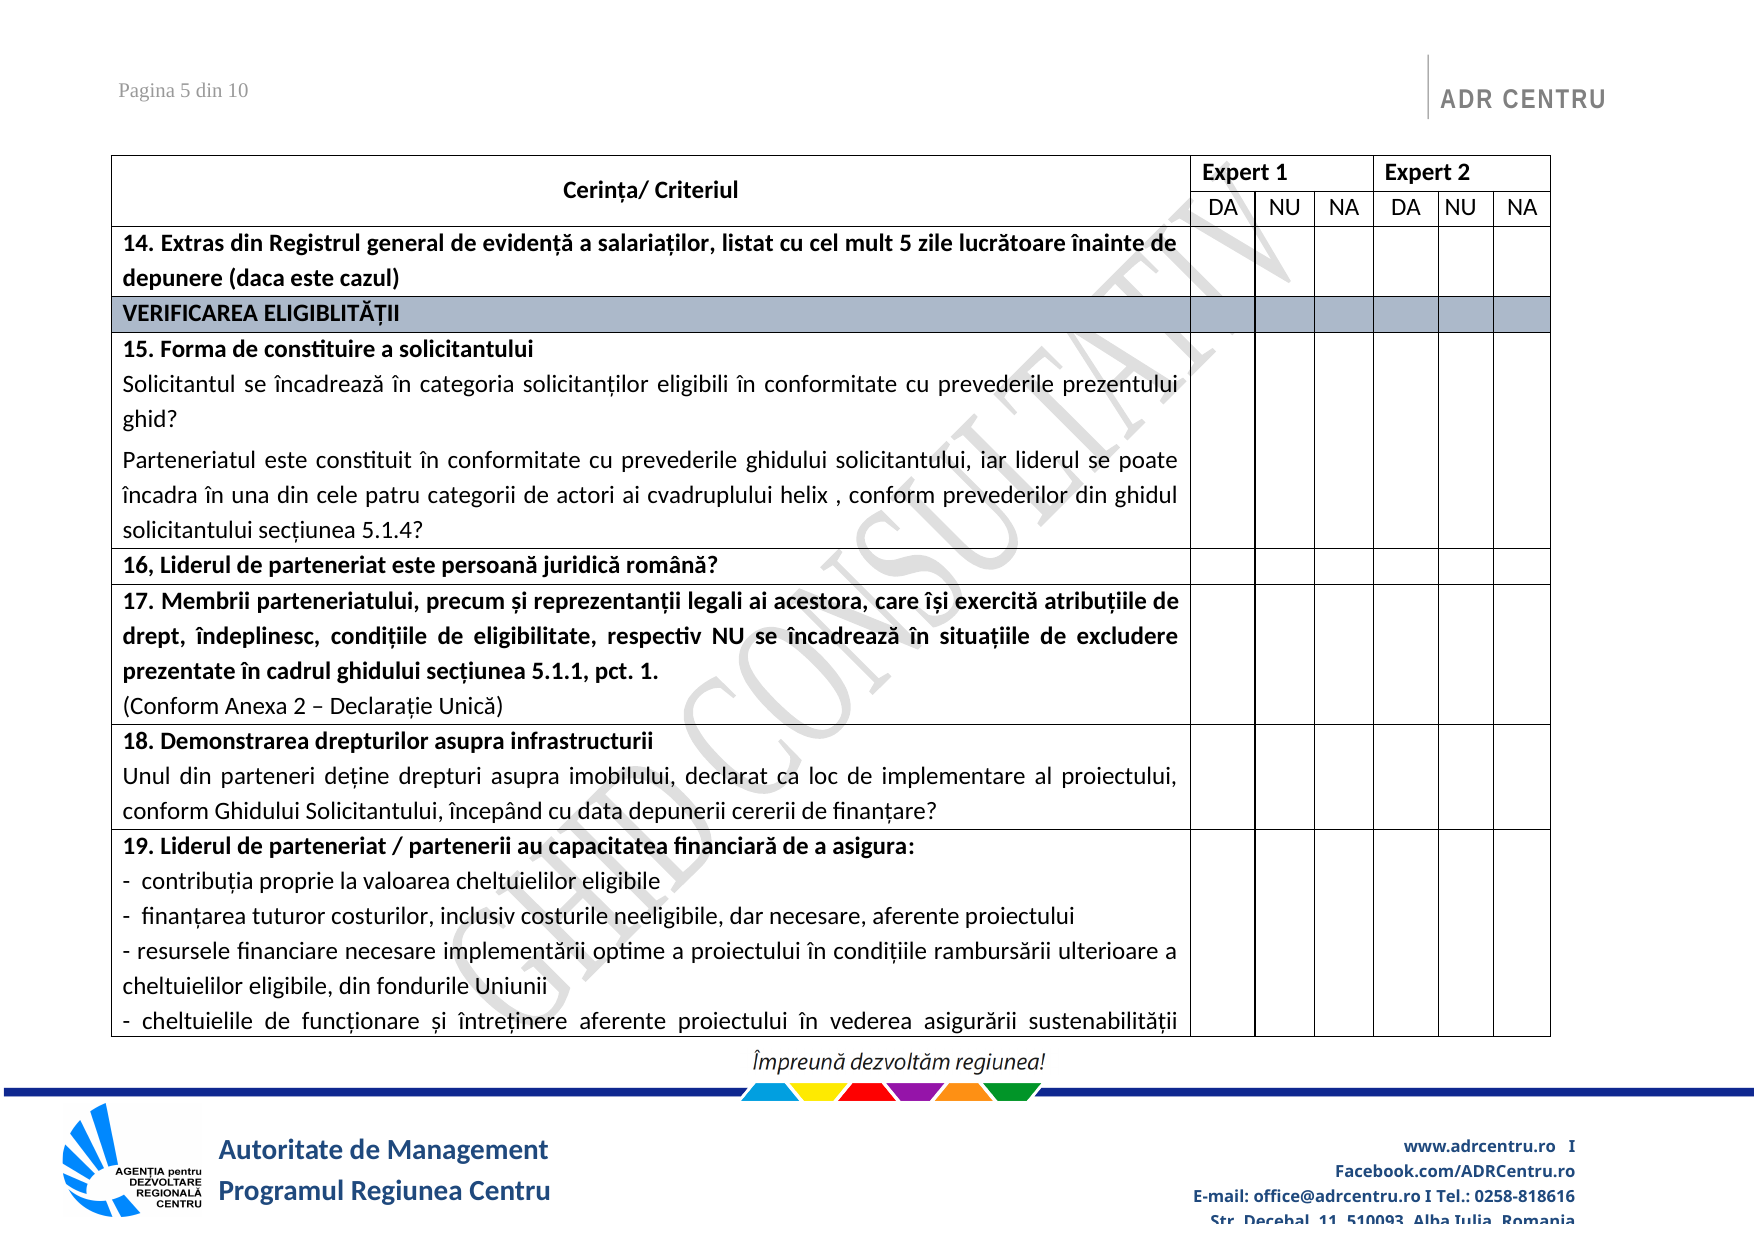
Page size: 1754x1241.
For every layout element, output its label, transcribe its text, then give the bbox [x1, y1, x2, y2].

picture [739, 1048, 1059, 1075]
table_cell [1315, 585, 1373, 724]
table_cell NU [1439, 192, 1493, 226]
table_header Expert 2 [1374, 156, 1550, 191]
table_cell DA [1191, 192, 1254, 226]
table_cell 16, Liderul de parteneriat este persoană juridică română? [112, 549, 1190, 584]
table_cell [1494, 725, 1550, 829]
picture [786, 1083, 1754, 1101]
table_cell [1256, 333, 1314, 548]
table_cell [1191, 549, 1254, 584]
table_cell [1315, 549, 1373, 584]
picture [62, 1103, 202, 1217]
table_cell [1256, 830, 1314, 1036]
table_cell [1494, 830, 1550, 1036]
table_cell [1439, 725, 1493, 829]
table_cell [1315, 830, 1373, 1036]
table_cell [1439, 549, 1493, 584]
table_cell [1374, 725, 1438, 829]
table_cell [1256, 297, 1314, 332]
table_cell [1315, 297, 1373, 332]
table_cell [1374, 333, 1438, 548]
table_cell [1191, 227, 1254, 296]
table_header Expert 1 [1191, 156, 1373, 191]
table_cell 15. Forma de constituire a solicitantului Solicitantul se încadrează în categoria solicitanților eligibili în conformitate cu prevederile prezentului ghid? Parteneriatul este constituit în conformitate cu prevederile ghidului solicitantului, iar liderul se poate încadra în una din cele patru categorii de actori ai cvadruplului helix , conform prevederilor din ghidul solicitantului secțiunea 5.1.4? [112, 333, 1190, 548]
table_cell [1494, 227, 1550, 296]
table_cell [1494, 549, 1550, 584]
table_cell [1256, 725, 1314, 829]
table_cell 17. Membrii parteneriatului, precum și reprezentanții legali ai acestora, care îşi exercită atribuțiile de drept, îndeplinesc, condițiile de eligibilitate, respectiv NU se încadrează în situațiile de excludere prezentate în cadrul ghidului secțiunea 5.1.1, pct. 1. (Conform Anexa 2 – Declarație Unică) [112, 585, 1190, 724]
table_cell [1191, 297, 1254, 332]
table_cell [1374, 585, 1438, 724]
table_cell 14. Extras din Registrul general de evidență a salariaților, listat cu cel mult 5 zile lucrătoare înainte de depunere (daca este cazul) [112, 227, 1190, 296]
table_cell [1315, 333, 1373, 548]
table_cell [1256, 549, 1314, 584]
table_cell [1256, 585, 1314, 724]
table_header Cerința/ Criteriul [112, 156, 1190, 226]
table_cell NU [1256, 192, 1314, 226]
table_cell [1494, 333, 1550, 548]
table_cell [1494, 585, 1550, 724]
table_cell [1439, 297, 1493, 332]
table_cell [1439, 333, 1493, 548]
table_cell [1315, 227, 1373, 296]
table_cell [1439, 830, 1493, 1036]
table_cell [1374, 830, 1438, 1036]
table_cell [1374, 227, 1438, 296]
table_cell [1439, 585, 1493, 724]
picture [3, 1083, 754, 1101]
table_cell [1191, 333, 1254, 548]
table_cell [1494, 297, 1550, 332]
table_cell [1191, 585, 1254, 724]
table_cell NA [1494, 192, 1550, 226]
table_cell [1374, 549, 1438, 584]
table_cell [1191, 725, 1254, 829]
table_cell VERIFICAREA ELIGIBLITĂȚII [112, 297, 1190, 332]
table_cell [1439, 227, 1493, 296]
table_cell DA [1374, 192, 1438, 226]
table_cell NA [1315, 192, 1373, 226]
table_cell 18. Demonstrarea drepturilor asupra infrastructurii Unul din parteneri deține drepturi asupra imobilului, declarat ca loc de implementare al proiectului, conform Ghidului Solicitantului, începând cu data depunerii cererii de finanțare? [112, 725, 1190, 829]
table_cell [1315, 725, 1373, 829]
table_cell [1374, 297, 1438, 332]
table_cell [1191, 830, 1254, 1036]
table_cell [1256, 227, 1314, 296]
